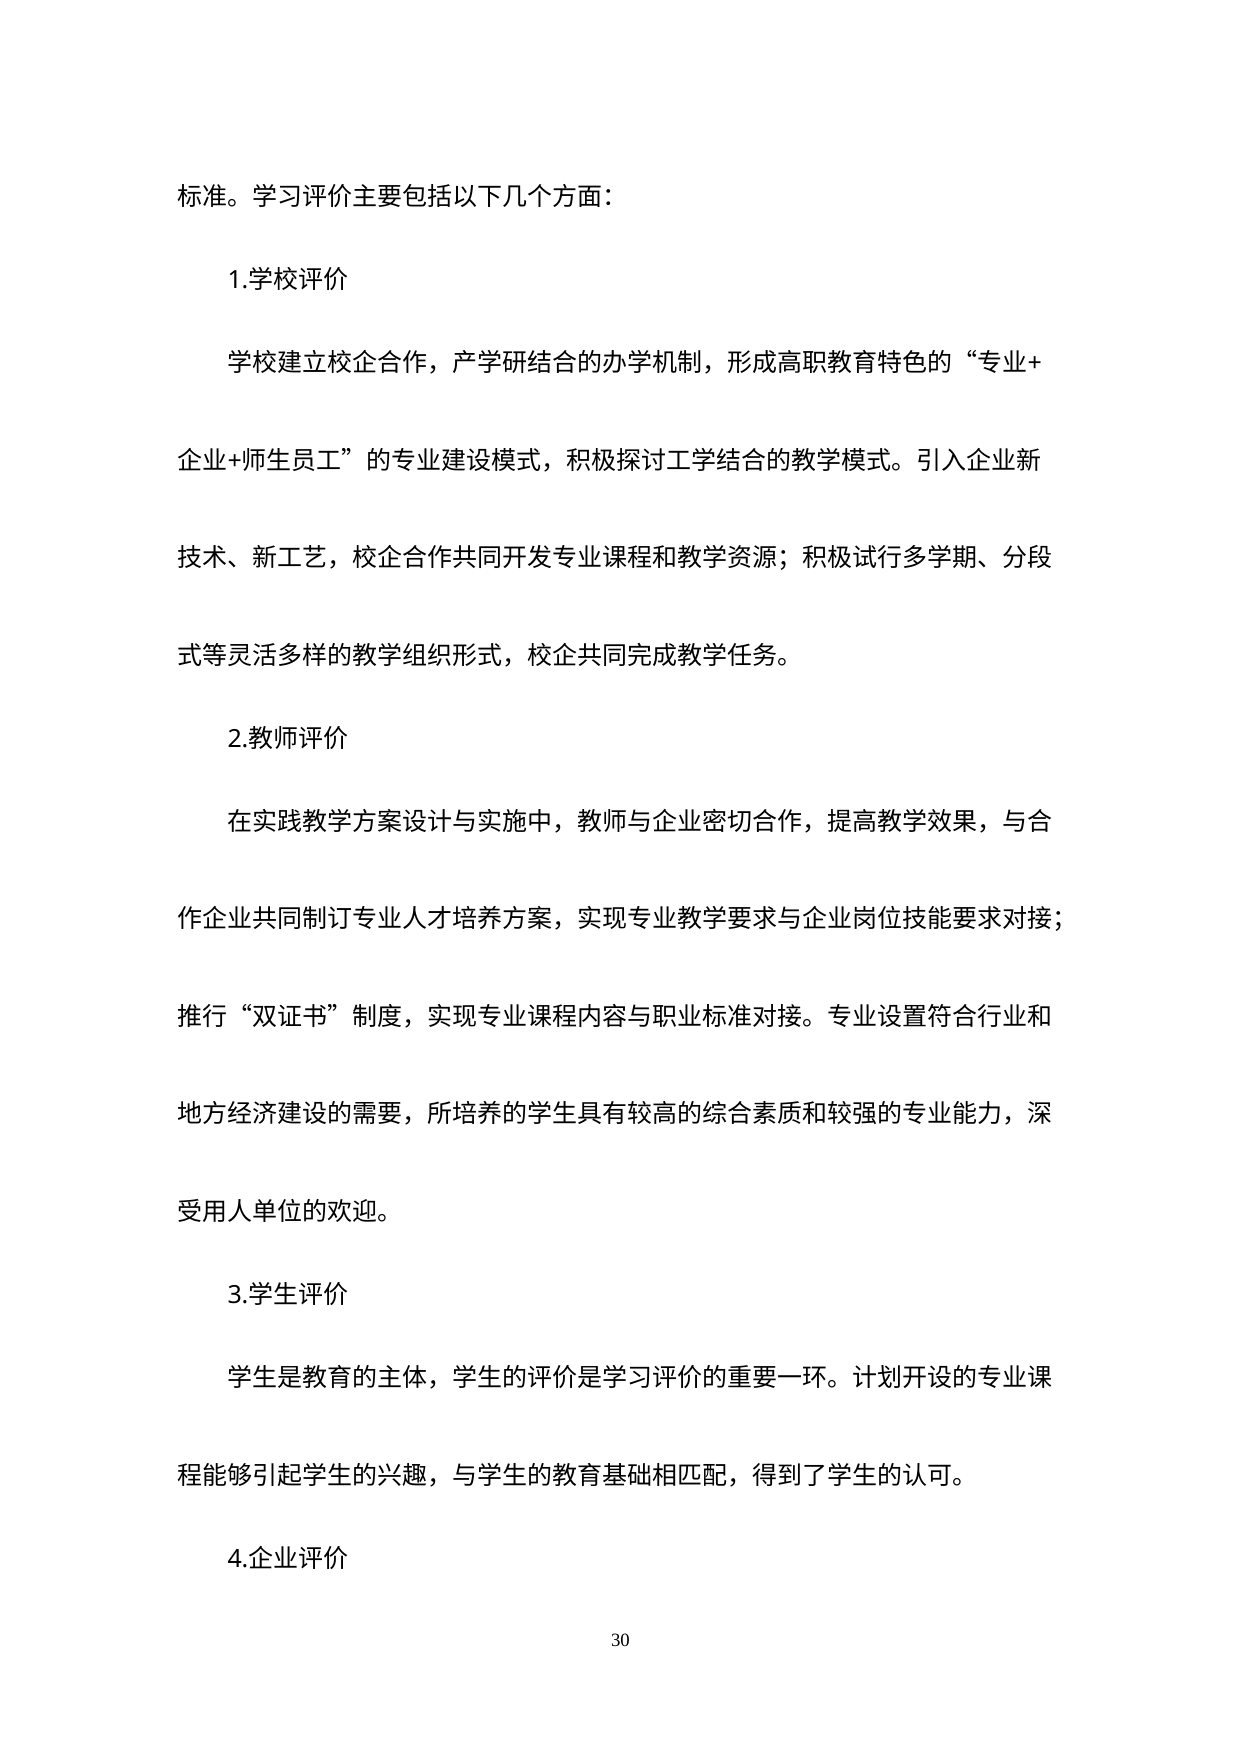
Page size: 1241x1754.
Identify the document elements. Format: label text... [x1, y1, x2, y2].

text 学校建立校企合作，产学研结合的办学机制，形成高职教育特色的“专业+企业+师生员工”的专业建设模式，积极探讨工学结合的教学模式。引入企业新技术、新工艺，校企合作共同开发专业课程和教学资源；积极试行多学期、分段式等灵活多样的教学组织形式，校企共同完成教学任务。 [177, 328, 1063, 686]
text 在实践教学方案设计与实施中，教师与企业密切合作，提高教学效果，与合作企业共同制订专业人才培养方案，实现专业教学要求与企业岗位技能要求对接；推行“双证书”制度，实现专业课程内容与职业标准对接。专业设置符合行业和地方经济建设的需要，所培养的学生具有较高的综合素质和较强的专业能力，深受用人单位的欢迎。 [177, 787, 1063, 1242]
text 2.教师评价 [177, 704, 1063, 769]
text 1.学校评价 [177, 245, 1063, 310]
text 3.学生评价 [177, 1260, 1063, 1325]
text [177, 162, 1063, 227]
text 4.企业评价 [177, 1524, 1063, 1589]
text 学生是教育的主体，学生的评价是学习评价的重要一环。计划开设的专业课程能够引起学生的兴趣，与学生的教育基础相匹配，得到了学生的认可。 [177, 1343, 1063, 1506]
